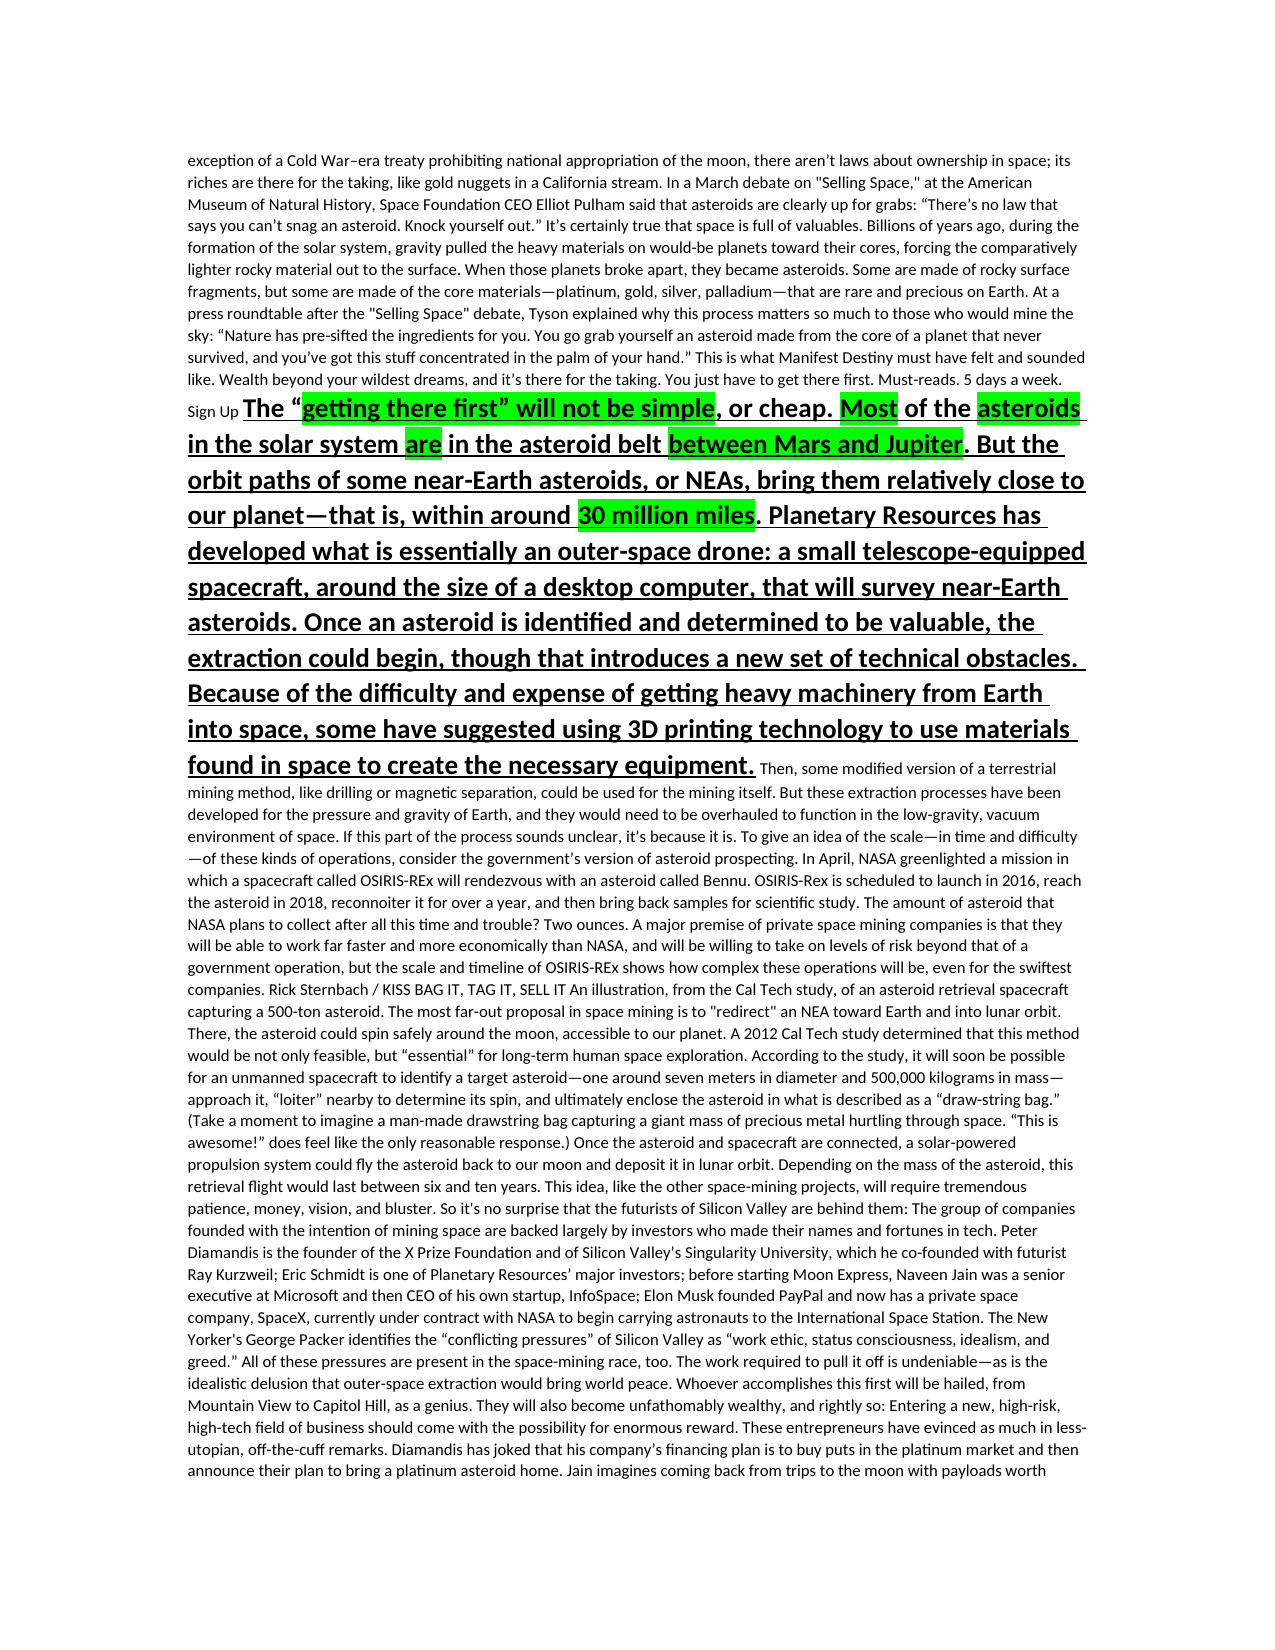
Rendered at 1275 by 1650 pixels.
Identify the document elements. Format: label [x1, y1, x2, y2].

text [187, 563, 1087, 1481]
text [187, 150, 1087, 562]
